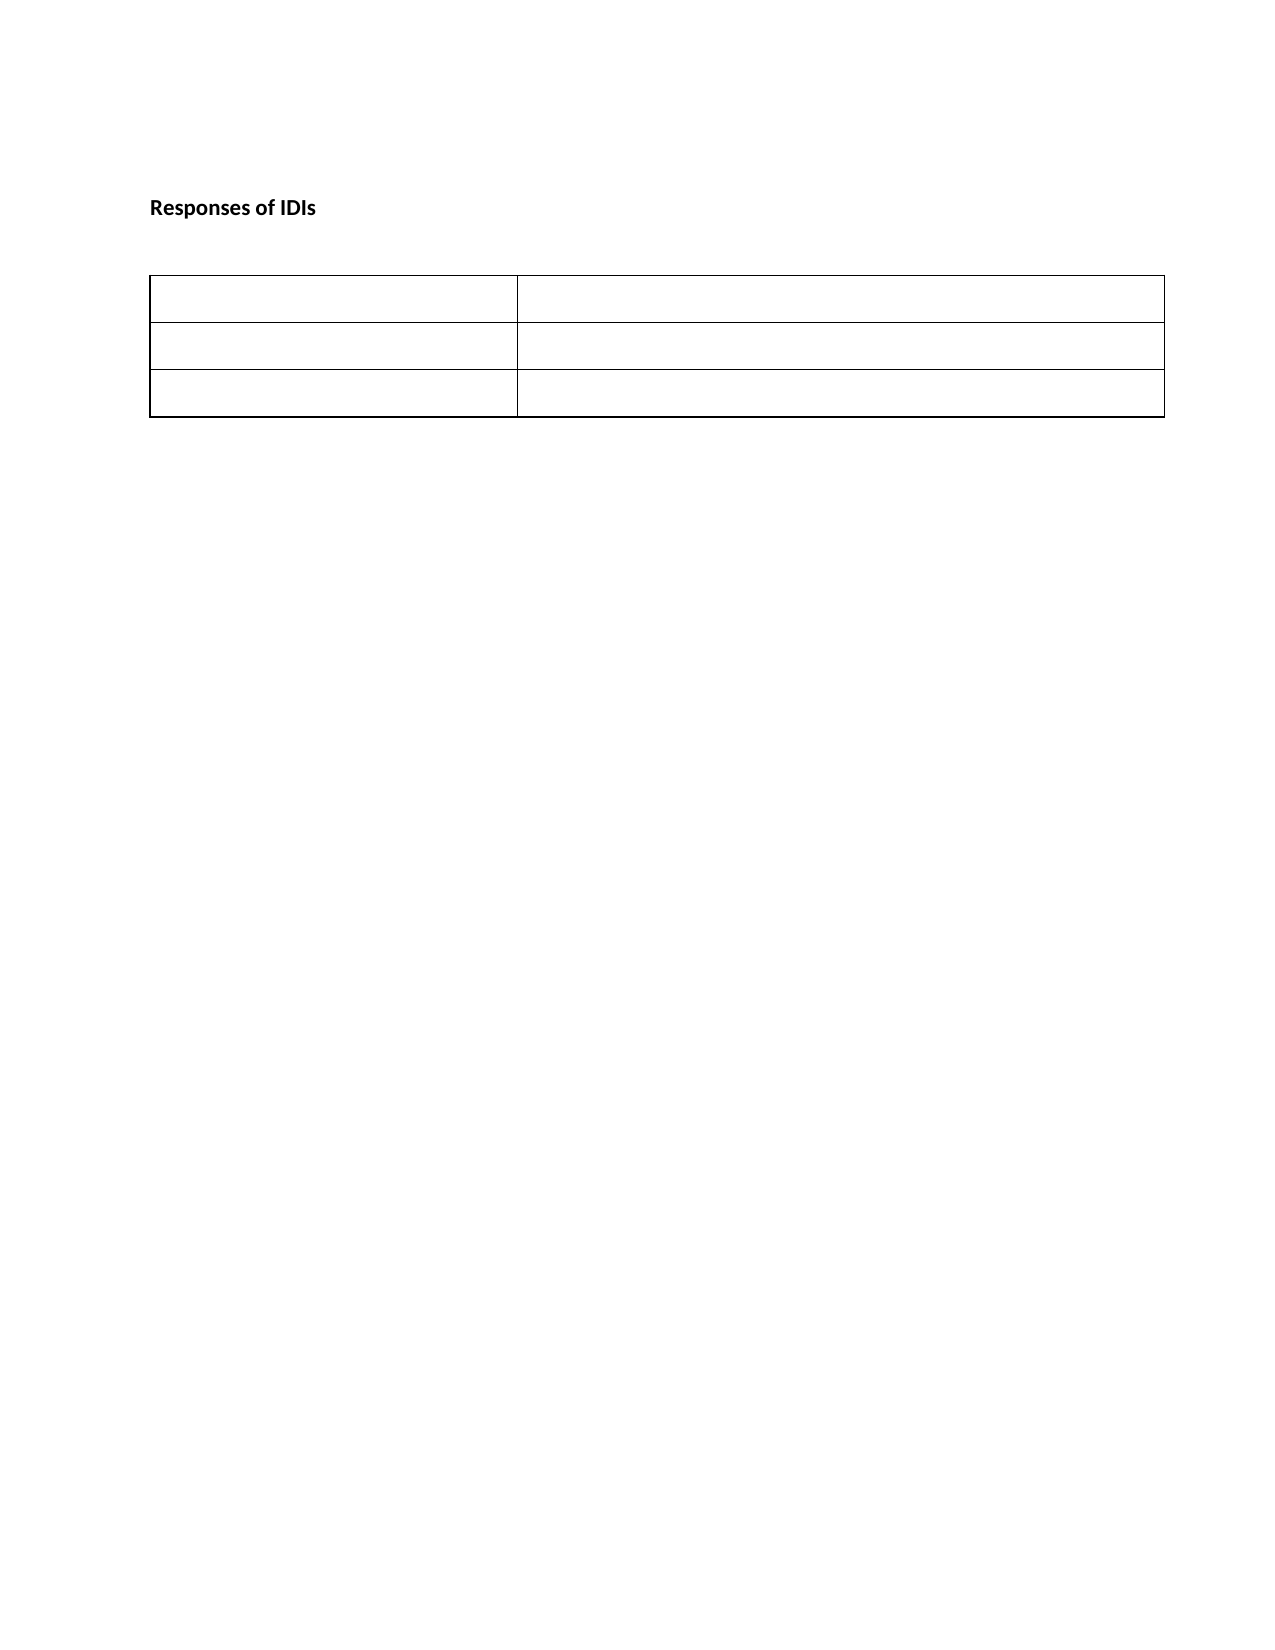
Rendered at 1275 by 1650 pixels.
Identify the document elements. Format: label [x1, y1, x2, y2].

table_cell [151, 276, 517, 322]
table_cell [151, 323, 517, 369]
table_cell [518, 370, 1164, 416]
table_cell [151, 370, 517, 416]
table_cell [518, 276, 1164, 322]
table_cell [518, 323, 1164, 369]
